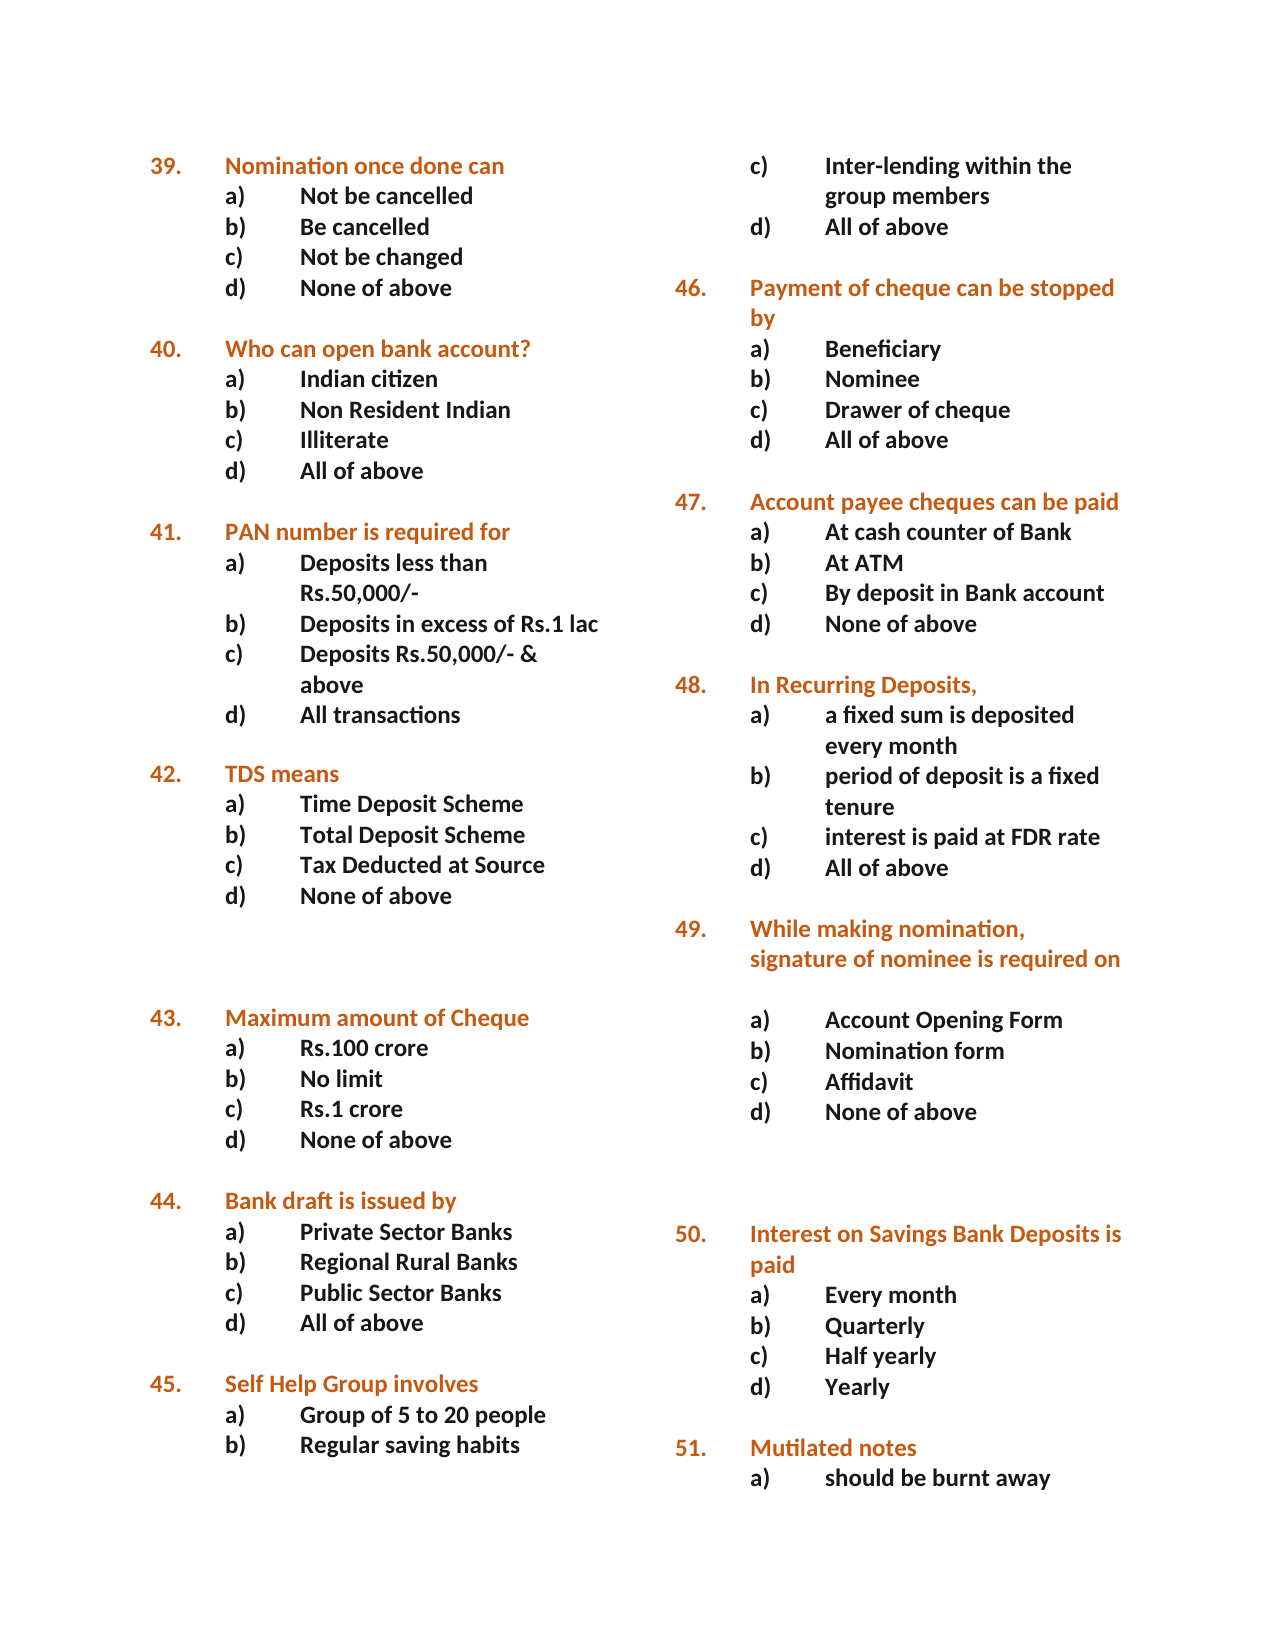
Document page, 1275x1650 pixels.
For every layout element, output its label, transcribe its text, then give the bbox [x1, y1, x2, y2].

text 50. Interest on Savings Bank Deposits is paid [675, 1218, 1125, 1279]
text 41. PAN number is required for [150, 516, 600, 547]
text a) Beneficiary [675, 333, 1125, 364]
text d) None of above [750, 608, 1125, 638]
text a) Every month [750, 1279, 1125, 1310]
text 47. Account payee cheques can be paid [675, 486, 1125, 516]
text d) None of above [225, 1124, 600, 1155]
text c) By deposit in Bank account [750, 577, 1125, 608]
text 45. Self Help Group involves [150, 1368, 600, 1399]
text c) Tax Deducted at Source [225, 849, 600, 880]
text 51. Mutilated notes [675, 1432, 1125, 1462]
text b) No limit [225, 1063, 600, 1094]
text d) None of above [750, 1096, 1125, 1127]
text a) Deposits less than Rs.50,000/- [225, 547, 600, 608]
text a) Account Opening Form [750, 1004, 1125, 1035]
text b) Nomination form [750, 1035, 1125, 1066]
text a) should be burnt away [750, 1462, 1125, 1493]
text d) None of above [225, 880, 600, 911]
text c) Not be changed [225, 242, 600, 272]
text a) Time Deposit Scheme [225, 788, 600, 819]
text c) Rs.1 crore [225, 1094, 600, 1124]
text b) Deposits in excess of Rs.1 lac [225, 608, 600, 638]
text a) Rs.100 crore [150, 1033, 600, 1063]
text b) Regional Rural Banks [225, 1246, 600, 1277]
text a) a fixed sum is deposited every month [750, 699, 1125, 760]
text 49. While making nomination, signature of nominee is required on [675, 913, 1125, 1004]
text d) All of above [225, 455, 600, 486]
text b) Regular saving habits [225, 1429, 600, 1460]
text b) Non Resident Indian [225, 394, 600, 425]
text b) At ATM [750, 547, 1125, 577]
text 39. Nomination once done can [150, 150, 600, 181]
text b) Be cancelled [225, 211, 600, 242]
text a) Private Sector Banks [225, 1216, 600, 1246]
text 48. In Recurring Deposits, [675, 669, 1125, 699]
text a) At cash counter of Bank [750, 516, 1125, 547]
text d) Yearly [750, 1371, 1125, 1401]
text a) Not be cancelled [150, 181, 600, 211]
text d) All of above [750, 425, 1125, 455]
text d) All transactions [225, 699, 600, 730]
text c) Illiterate [225, 425, 600, 455]
text c) Drawer of cheque [750, 394, 1125, 425]
text b) Quarterly [750, 1310, 1125, 1340]
text a) Indian citizen [225, 364, 600, 394]
text 43. Maximum amount of Cheque [150, 1002, 600, 1033]
text b) Nominee [750, 364, 1125, 394]
text 40. Who can open bank account? [150, 333, 600, 364]
text c) interest is paid at FDR rate [750, 821, 1125, 852]
text 42. TDS means [150, 758, 600, 788]
text c) Deposits Rs.50,000/- & above [225, 638, 600, 699]
text d) All of above [225, 1307, 600, 1338]
text c) Affidavit [750, 1066, 1125, 1096]
text c) Public Sector Banks [225, 1277, 600, 1307]
text b) period of deposit is a fixed tenure [750, 760, 1125, 821]
text b) Total Deposit Scheme [225, 819, 600, 849]
text c) Inter-lending within the group members [750, 150, 1125, 211]
text c) Half yearly [750, 1340, 1125, 1371]
text 46. Payment of cheque can be stopped by [675, 272, 1125, 333]
text d) All of above [750, 211, 1125, 242]
text d) All of above [750, 852, 1125, 882]
text 44. Bank draft is issued by [150, 1185, 600, 1216]
text a) Group of 5 to 20 people [225, 1399, 600, 1429]
text d) None of above [225, 272, 600, 303]
